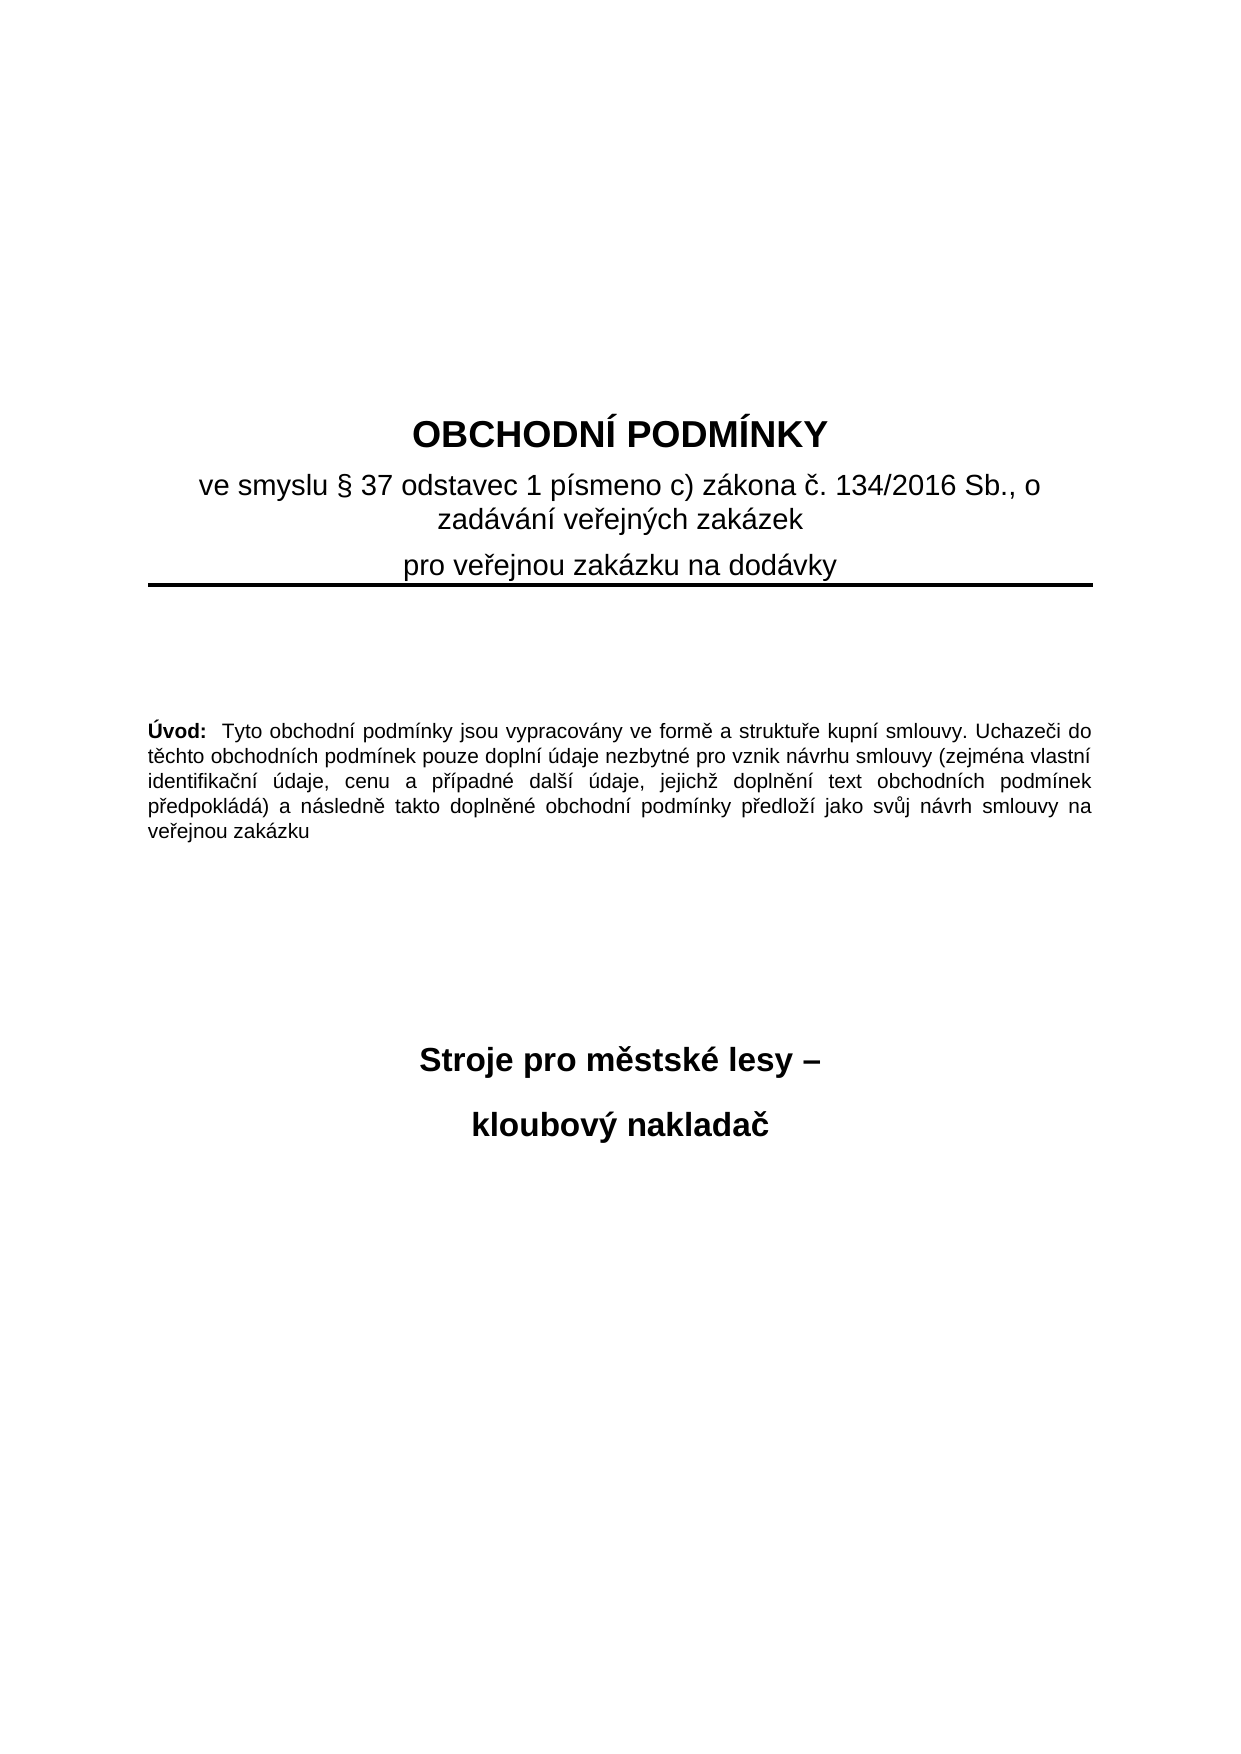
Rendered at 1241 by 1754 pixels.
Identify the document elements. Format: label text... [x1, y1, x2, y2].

text ve smyslu § 37 odstavec 1 písmeno c) zákona č. 134/2016 Sb., o zadávání veřejných zakázek [148, 468, 1093, 535]
text kloubový nakladač [148, 1104, 1093, 1143]
text pro veřejnou zakázku na dodávky [148, 548, 1093, 583]
text OBCHODNÍ PODMÍNKY [148, 413, 1093, 456]
text Stroje pro městské lesy – [148, 1039, 1093, 1078]
list Úvod: Tyto obchodní podmínky jsou vypracovány ve formě a struktuře kupní smlouvy. Uchazeči do těchto obchodních podmínek pouze doplní údaje nezbytné pro vznik návrhu smlouvy (zejména vlastní identifikační údaje, cenu a případné další údaje, jejichž doplnění text obchodních podmínek předpokládá) a následně takto doplněné obchodní podmínky předloží jako svůj návrh smlouvy na veřejnou zakázku [148, 718, 1093, 843]
